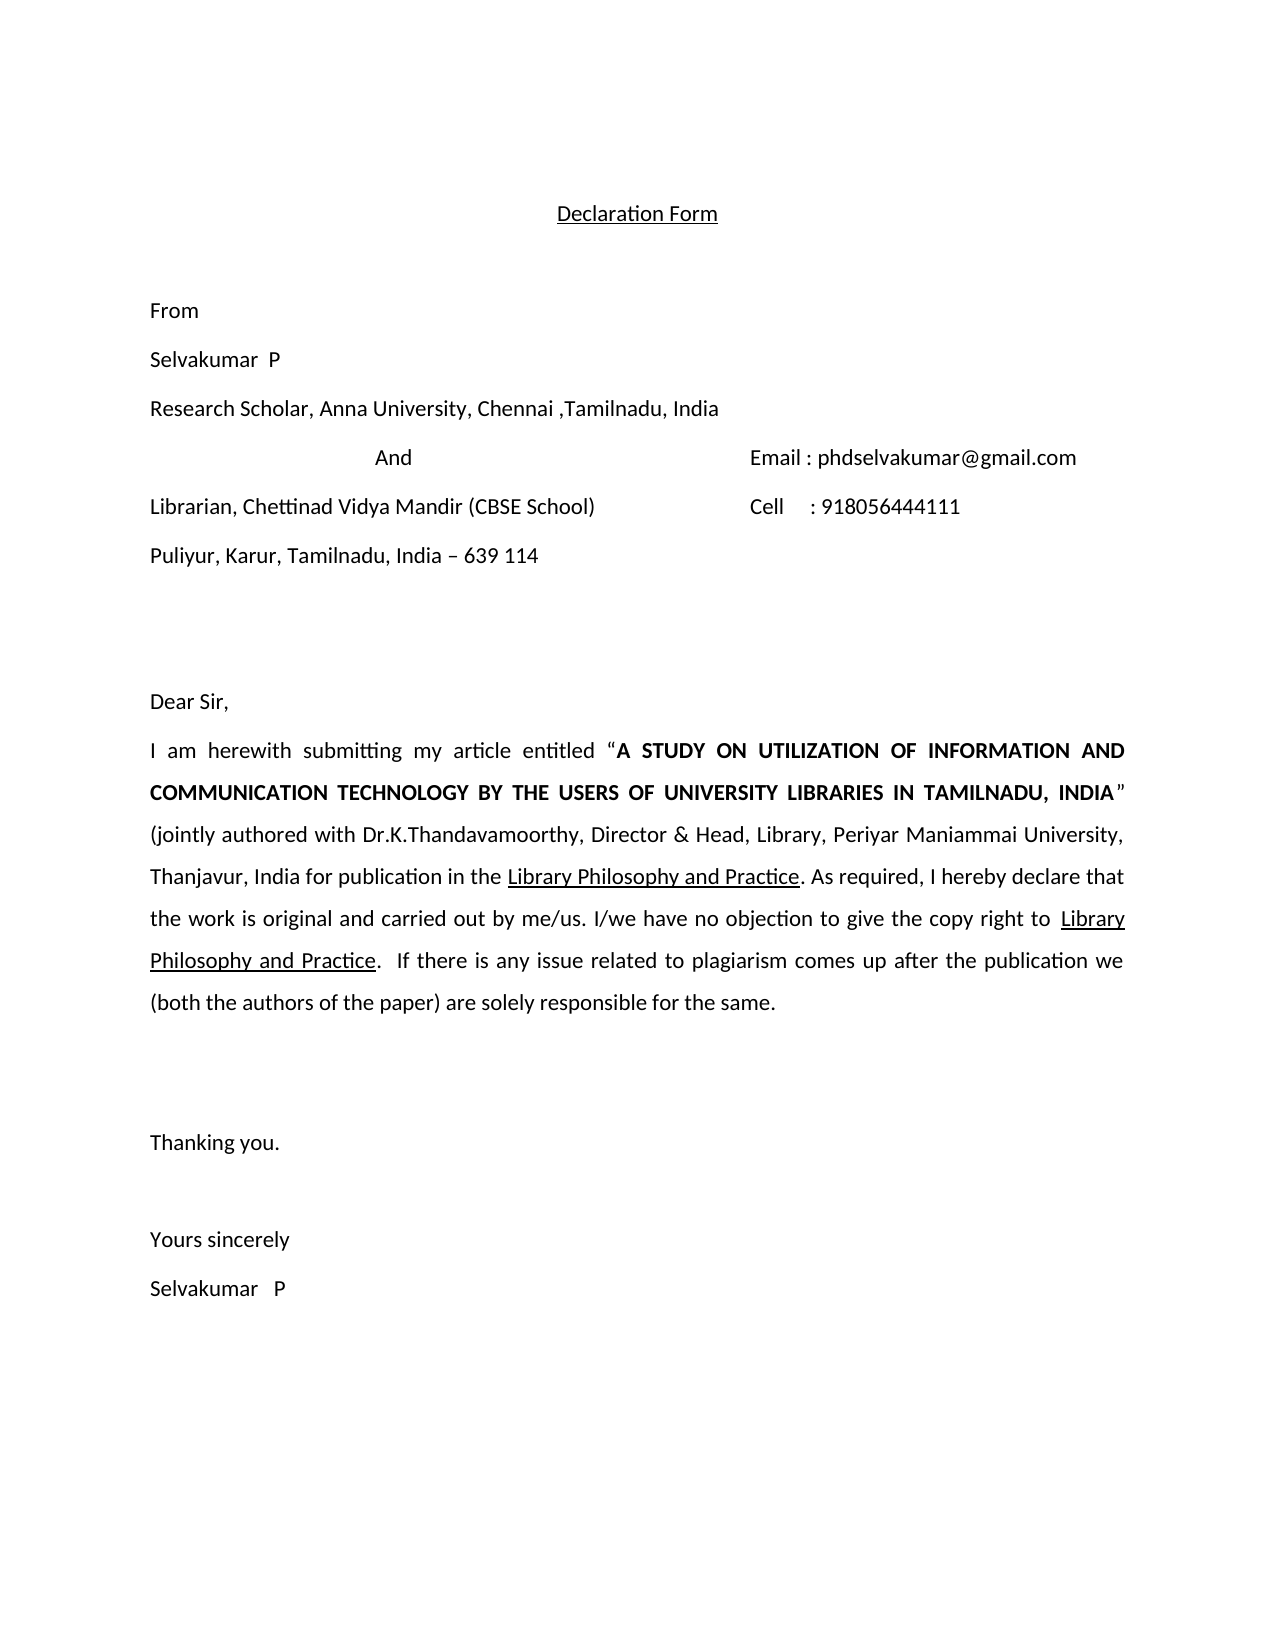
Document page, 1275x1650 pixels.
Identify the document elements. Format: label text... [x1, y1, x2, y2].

text Puliyur, Karur, Tamilnadu, India – 639 114 [150, 541, 1125, 569]
text Yours sincerely [150, 1226, 1125, 1253]
text Research Scholar, Anna University, Chennai ,Tamilnadu, India [150, 394, 1125, 422]
text Selvakumar P [150, 1274, 1125, 1302]
text Thanking you. [150, 1128, 1125, 1156]
text Selvakumar P [150, 345, 1125, 373]
text Dear Sir, [150, 687, 1125, 715]
text And Email : phdselvakumar@gmail.com [150, 443, 1125, 471]
text Declaration Form [150, 199, 1125, 227]
text I am herewith submitting my article entitled “A STUDY ON UTILIZATION OF INFORMATION AND COMMUNICATION TECHNOLOGY BY THE USERS OF UNIVERSITY LIBRARIES IN TAMILNADU, INDIA” (jointly authored with Dr.K.Thandavamoorthy, Director & Head, Library, Periyar Maniammai University, Thanjavur, India for publication in the Library Philosophy and Practice. As required, I hereby declare that the work is original and carried out by me/us. I/we have no objection to give the copy right to Library Philosophy and Practice. If there is any issue related to plagiarism comes up after the publication we (both the authors of the paper) are solely responsible for the same. [150, 736, 1125, 1016]
text From [150, 297, 1125, 324]
text Librarian, Chettinad Vidya Mandir (CBSE School) Cell : 918056444111 [150, 492, 1125, 520]
